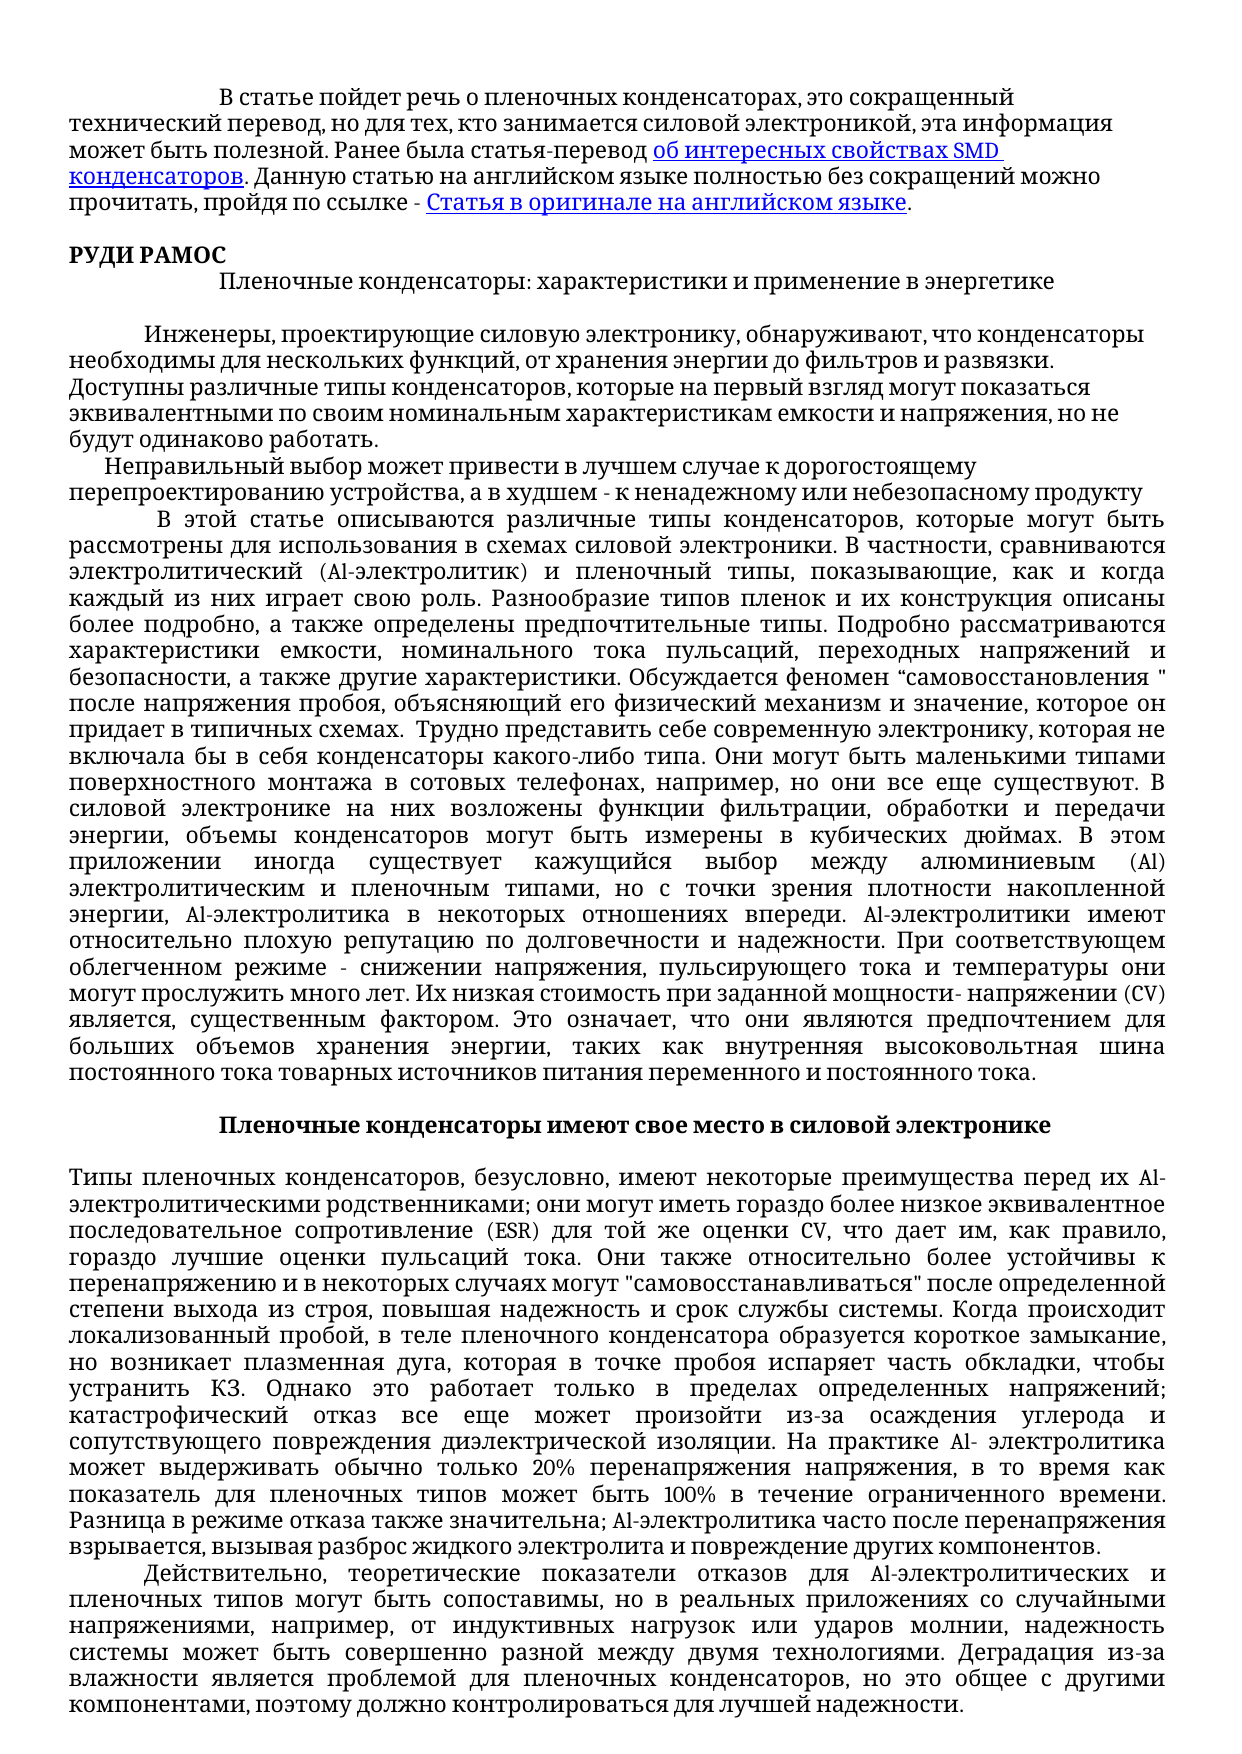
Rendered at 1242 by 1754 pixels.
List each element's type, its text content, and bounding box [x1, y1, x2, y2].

text Пленочные конденсаторы: характеристики и применение в энергетике [144, 269, 1167, 296]
text Пленочные конденсаторы имеют свое место в силовой электронике [144, 1112, 1167, 1139]
text Действительно, теоретические показатели отказов для Al-электролитических и пленочных типов могут быть сопоставимы, но в реальных приложениях со случайными напряжениями, например, от индуктивных нагрузок или ударов молнии, надежность системы может быть совершенно разной между двумя технологиями. Деградация из-за влажности является проблемой для пленочных конденсаторов, но это общее с другими компонентами, поэтому должно контролироваться для лучшей надежности. [69, 1561, 1167, 1719]
text Неправильный выбор может привести в лучшем случае к дорогостоящему перепроектированию устройства, а в худшем - к ненадежному или небезопасному продукту [69, 454, 1167, 506]
text В этой статье описываются различные типы конденсаторов, которые могут быть рассмотрены для использования в схемах силовой электроники. В частности, сравниваются электролитический (Al-электролитик) и пленочный типы, показывающие, как и когда каждый из них играет свою роль. Разнообразие типов пленок и их конструкция описаны более подробно, а также определены предпочтительные типы. Подробно рассматриваются характеристики емкости, номинального тока пульсаций, переходных напряжений и безопасности, а также другие характеристики. Обсуждается феномен “самовосстановления " после напряжения пробоя, объясняющий его физический механизм и значение, которое он придает в типичных схемах. Трудно представить себе современную электронику, которая не включала бы в себя конденсаторы какого-либо типа. Они могут быть маленькими типами поверхностного монтажа в сотовых телефонах, например, но они все еще существуют. В силовой электронике на них возложены функции фильтрации, обработки и передачи энергии, объемы конденсаторов могут быть измерены в кубических дюймах. В этом приложении иногда существует кажущийся выбор между алюминиевым (Al) электролитическим и пленочным типами, но с точки зрения плотности накопленной энергии, Al-электролитика в некоторых отношениях впереди. Al-электролитики имеют относительно плохую репутацию по долговечности и надежности. При соответствующем облегченном режиме - снижении напряжения, пульсирующего тока и температуры они могут прослужить много лет. Их низкая стоимость при заданной мощности- напряжении (CV) является, существенным фактором. Это означает, что они являются предпочтением для больших объемов хранения энергии, таких как внутренняя высоковольтная шина постоянного тока товарных источников питания переменного и постоянного тока. [69, 506, 1167, 1086]
text Инженеры, проектирующие силовую электронику, обнаруживают, что конденсаторы необходимы для нескольких функций, от хранения энергии до фильтров и развязки. Доступны различные типы конденсаторов, которые на первый взгляд могут показаться эквивалентными по своим номинальным характеристикам емкости и напряжения, но не будут одинаково работать. [69, 322, 1167, 454]
text Типы пленочных конденсаторов, безусловно, имеют некоторые преимущества перед их Al- электролитическими родственниками; они могут иметь гораздо более низкое эквивалентное последовательное сопротивление (ESR) для той же оценки CV, что дает им, как правило, гораздо лучшие оценки пульсаций тока. Они также относительно более устойчивы к перенапряжению и в некоторых случаях могут "самовосстанавливаться" после определенной степени выхода из строя, повышая надежность и срок службы системы. Когда происходит локализованный пробой, в теле пленочного конденсатора образуется короткое замыкание, но возникает плазменная дуга, которая в точке пробоя испаряет часть обкладки, чтобы устранить КЗ. Однако это работает только в пределах определенных напряжений; катастрофический отказ все еще может произойти из-за осаждения углерода и сопутствующего повреждения диэлектрической изоляции. На практике Al- электролитика может выдерживать обычно только 20% перенапряжения напряжения, в то время как показатель для пленочных типов может быть 100% в течение ограниченного времени. Разница в режиме отказа также значительна; Al-электролитика часто после перенапряжения взрывается, вызывая разброс жидкого электролита и повреждение других компонентов. [69, 1165, 1167, 1561]
text РУДИ РАМОС [69, 243, 1167, 269]
text В статье пойдет речь о пленочных конденсаторах, это сокращенный технический перевод, но для тех, кто занимается силовой электроникой, эта информация может быть полезной. Ранее была статья-перевод об интересных свойствах SMD конденсаторов. Данную статью на английском языке полностью без сокращений можно прочитать, пройдя по ссылке - Статья в оригинале на английском языке. [69, 85, 1167, 216]
